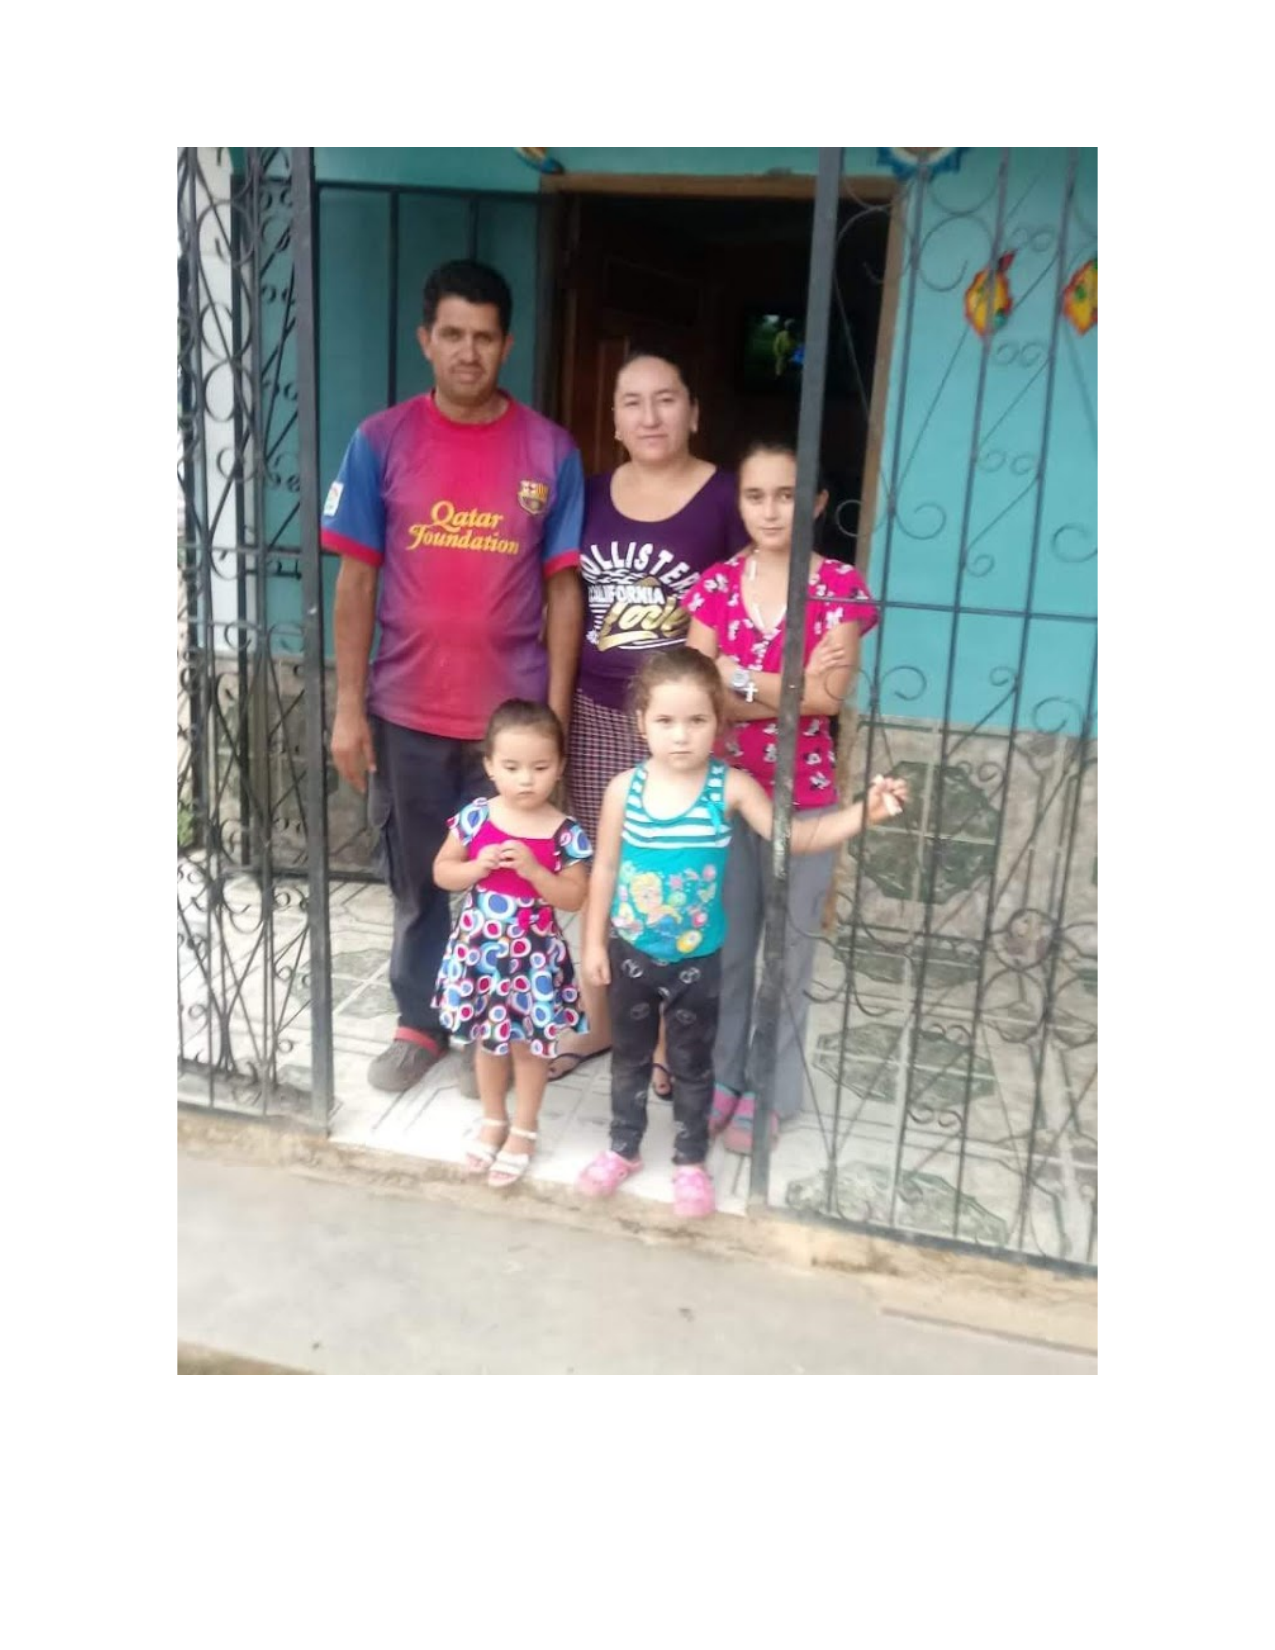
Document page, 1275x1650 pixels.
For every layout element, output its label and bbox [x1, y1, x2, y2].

picture [177, 147, 1098, 1375]
